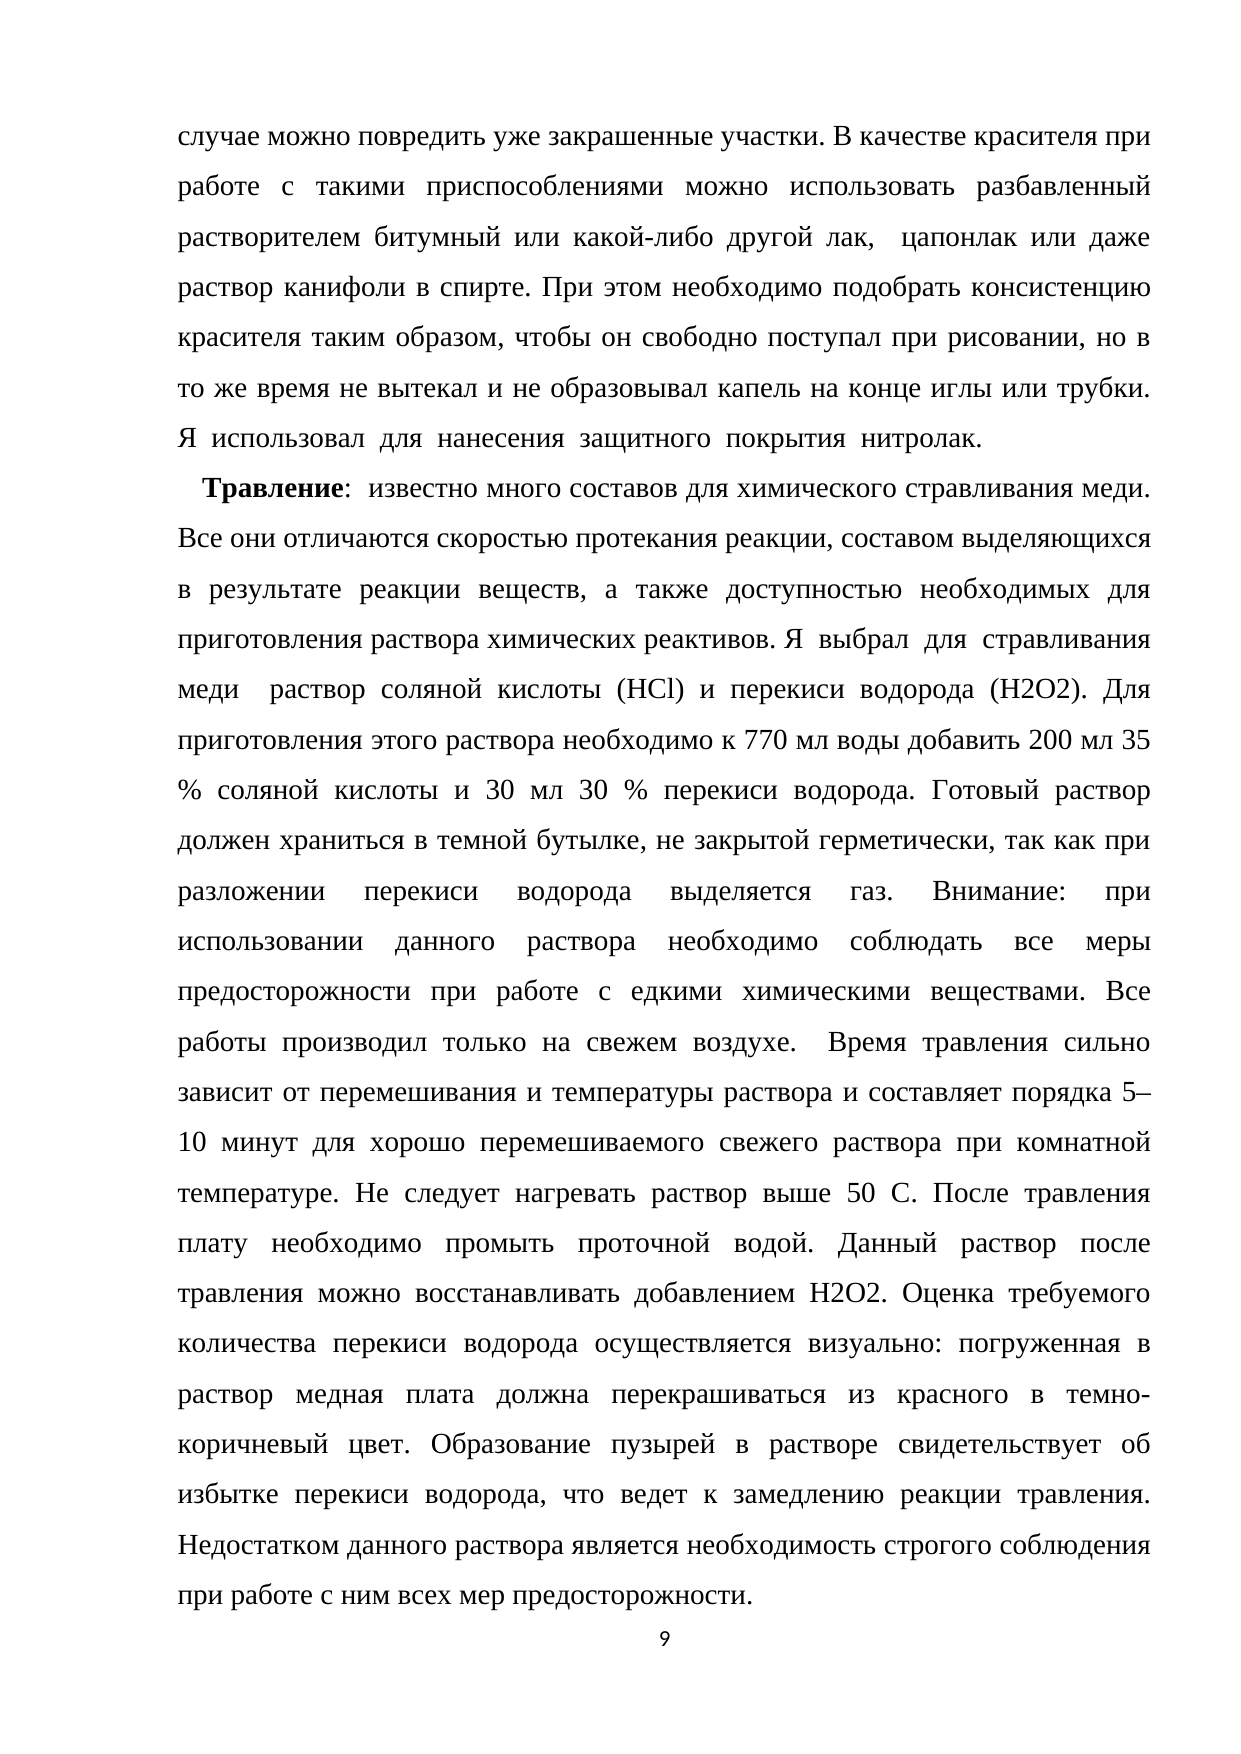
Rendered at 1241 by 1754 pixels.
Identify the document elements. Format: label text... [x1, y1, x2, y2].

text Травление: известно много составов для химического стравливания меди. Все они отличаются скоростью протекания реакции, составом выделяющихся в результате реакции веществ, а также доступностью необходимых для приготовления раствора химических реактивов. Я выбрал для стравливания меди раствор соляной кислоты (HCl) и перекиси водорода (H2O2). Для приготовления этого раствора необходимо к 770 мл воды добавить 200 мл 35 % соляной кислоты и 30 мл 30 % перекиси водорода. Готовый раствор должен храниться в темной бутылке, не закрытой герметически, так как при разложении перекиси водорода выделяется газ. Внимание: при использовании данного раствора необходимо соблюдать все меры предосторожности при работе с едкими химическими веществами. Все работы производил только на свежем воздухе. Время травления сильно зависит от перемешивания и температуры раствора и составляет порядка 5–10 минут для хорошо перемешиваемого свежего раствора при комнатной температуре. Не следует нагревать раствор выше 50 C. После травления плату необходимо промыть проточной водой. Данный раствор после травления можно восстанавливать добавлением H2O2. Оценка требуемого количества перекиси водорода осуществляется визуально: погруженная в раствор медная плата должна перекрашиваться из красного в темно-коричневый цвет. Образование пузырей в растворе свидетельствует об избытке перекиси водорода, что ведет к замедлению реакции травления. Недостатком данного раствора является необходимость строгого соблюдения при работе с ним всех мер предосторожности. [177, 470, 1152, 1611]
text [177, 118, 1152, 453]
